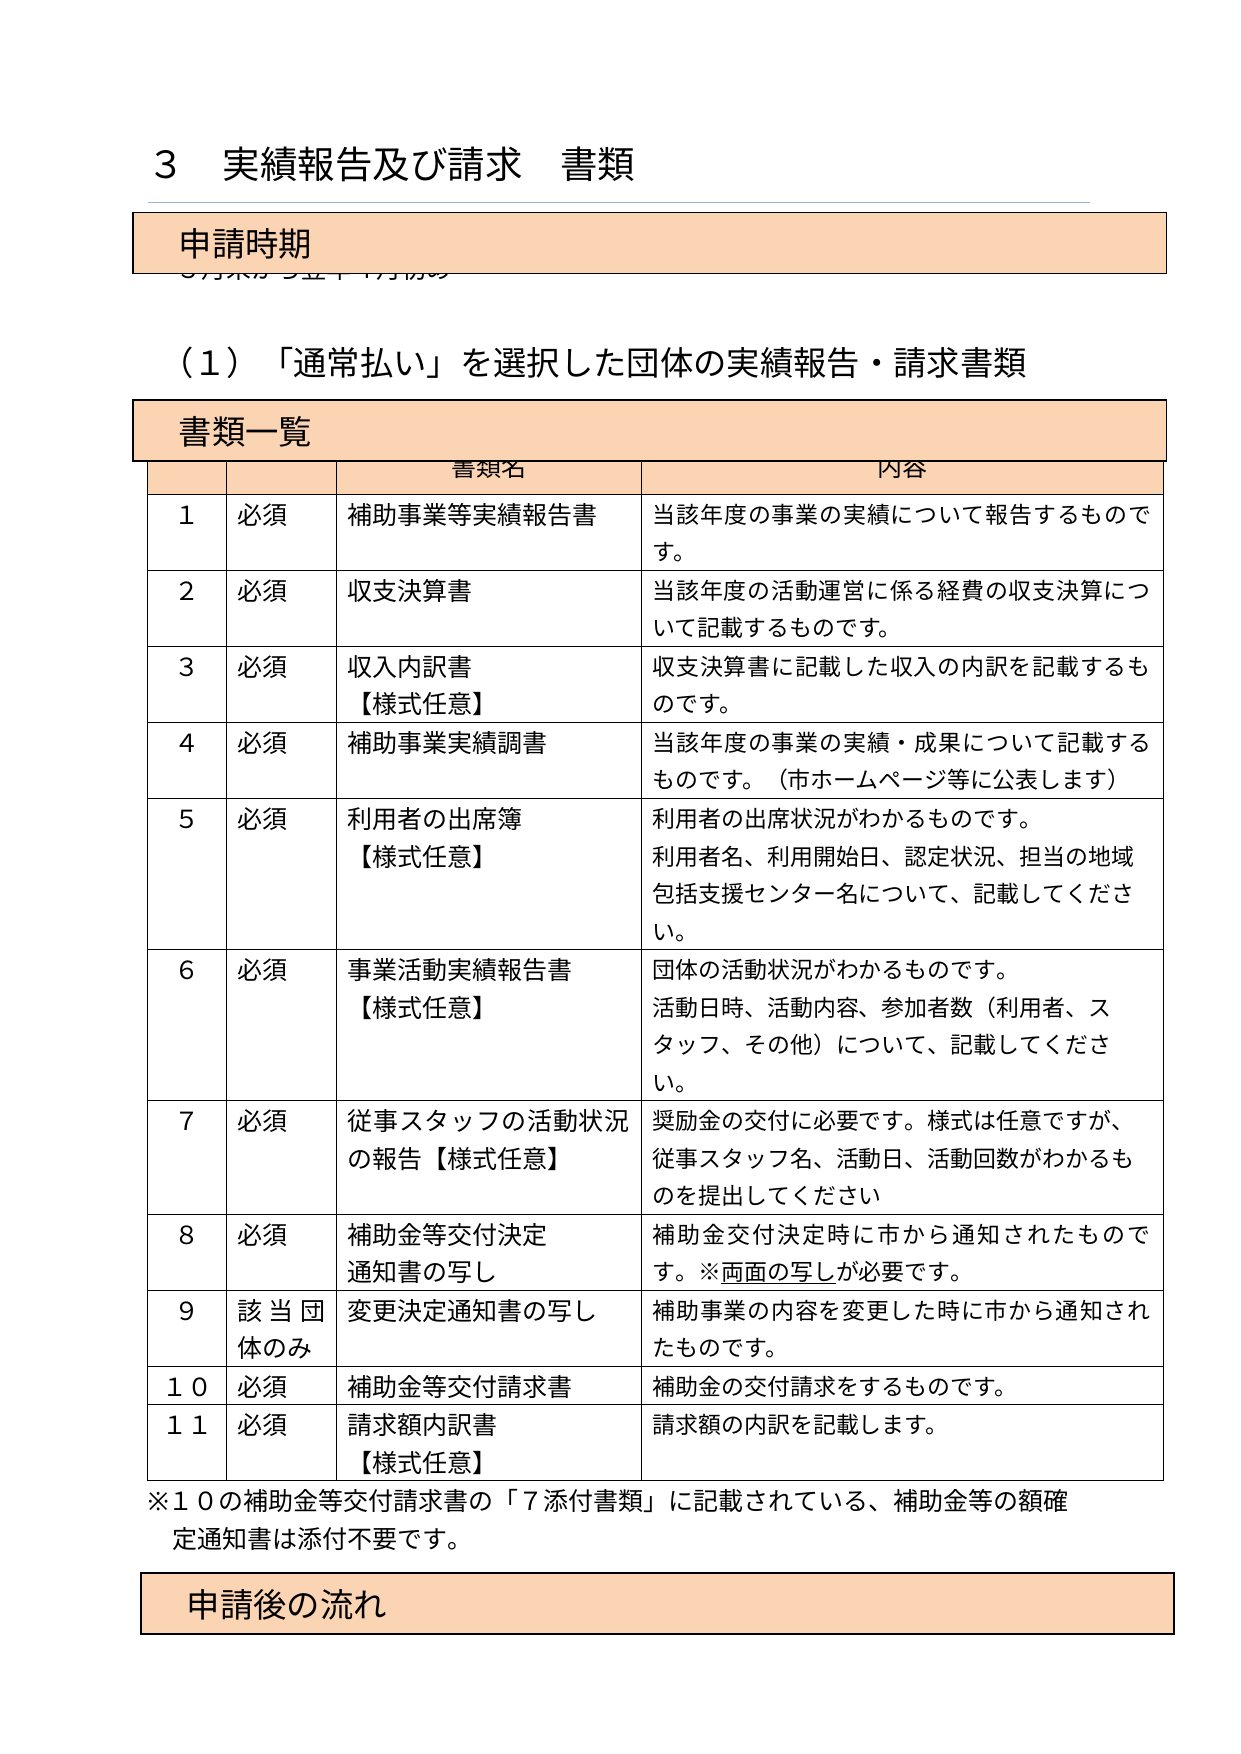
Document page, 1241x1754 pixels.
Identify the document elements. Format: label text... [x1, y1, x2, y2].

table_cell １ [148, 495, 226, 570]
table_cell 変更決定通知書の写し [337, 1291, 641, 1366]
table_cell 補助事業実績調書 [337, 723, 641, 798]
table_cell １０ [148, 1367, 226, 1404]
table_cell 必須 [227, 495, 336, 570]
table_cell 団体の活動状況がわかるものです。 活動日時、活動内容、参加者数（利用者、スタッフ、その他）について、記載してください。 [642, 950, 1163, 1100]
table_cell １１ [148, 1405, 226, 1480]
table_cell 補助金交付決定時に市から通知されたものです。※両面の写しが必要です。 [642, 1215, 1163, 1289]
table_cell 必須 [227, 1405, 336, 1480]
table_cell 必須 [227, 799, 336, 949]
text ※１０の補助金等交付請求書の「７添付書類」に記載されている、補助金等の額確定通知書は添付不要です。 [148, 1481, 1090, 1556]
table_cell 補助事業等実績報告書 [337, 495, 641, 570]
table_cell ５ [148, 799, 226, 949]
table_cell 収支決算書 [337, 571, 641, 646]
table_cell ３ [148, 647, 226, 722]
table_cell 必須 [227, 950, 336, 1100]
table_cell 収入内訳書 【様式任意】 [337, 647, 641, 722]
table_cell 奨励金の交付に必要です。様式は任意ですが、従事スタッフ名、活動日、活動回数がわかるものを提出してください [642, 1101, 1163, 1213]
table_cell ２ [148, 571, 226, 646]
table_cell 利用者の出席状況がわかるものです。 利用者名、利用開始日、認定状況、担当の地域包括支援センター名について、記載してください。 [642, 799, 1163, 949]
subtitle ３ 実績報告及び請求 書類 [148, 124, 1090, 202]
table_cell 必須 [227, 647, 336, 722]
table_header [148, 462, 226, 494]
table_cell 請求額内訳書 【様式任意】 [337, 1405, 641, 1480]
table_cell ６ [148, 950, 226, 1100]
table_cell 事業活動実績報告書 【様式任意】 [337, 950, 641, 1100]
table_cell ９ [148, 1291, 226, 1366]
table_header 内容 [642, 462, 1163, 494]
table_cell 必須 [227, 1101, 336, 1213]
table_cell 請求額の内訳を記載します。 [642, 1405, 1163, 1480]
table_cell 必須 [227, 1215, 336, 1289]
table_cell 当該年度の活動運営に係る経費の収支決算について記載するものです。 [642, 571, 1163, 646]
table_cell 利用者の出席簿 【様式任意】 [337, 799, 641, 949]
table_cell 従事スタッフの活動状況の報告【様式任意】 [337, 1101, 641, 1213]
table_cell ４ [148, 723, 226, 798]
table_cell 必須 [227, 571, 336, 646]
table_header 書類名 [337, 462, 641, 494]
table_cell ７ [148, 1101, 226, 1213]
text （１）「通常払い」を選択した団体の実績報告・請求書類 [126, 323, 1090, 398]
table_cell 当該年度の事業の実績・成果について記載するものです。（市ホームページ等に公表します） [642, 723, 1163, 798]
table_cell 必須 [227, 723, 336, 798]
table_cell 該当団体のみ [227, 1291, 336, 1366]
table_header [227, 462, 336, 494]
table_cell 収支決算書に記載した収入の内訳を記載するものです。 [642, 647, 1163, 722]
table_cell 補助事業の内容を変更した時に市から通知されたものです。 [642, 1291, 1163, 1366]
table_cell 必須 [227, 1367, 336, 1404]
table_cell ８ [148, 1215, 226, 1289]
text ３月末から翌年４月初め [126, 248, 1090, 286]
table_cell 補助金等交付決定 通知書の写し [337, 1215, 641, 1289]
table_cell 補助金の交付請求をするものです。 [642, 1367, 1163, 1404]
table_cell 当該年度の事業の実績について報告するものです。 [642, 495, 1163, 570]
table_cell 補助金等交付請求書 [337, 1367, 641, 1404]
